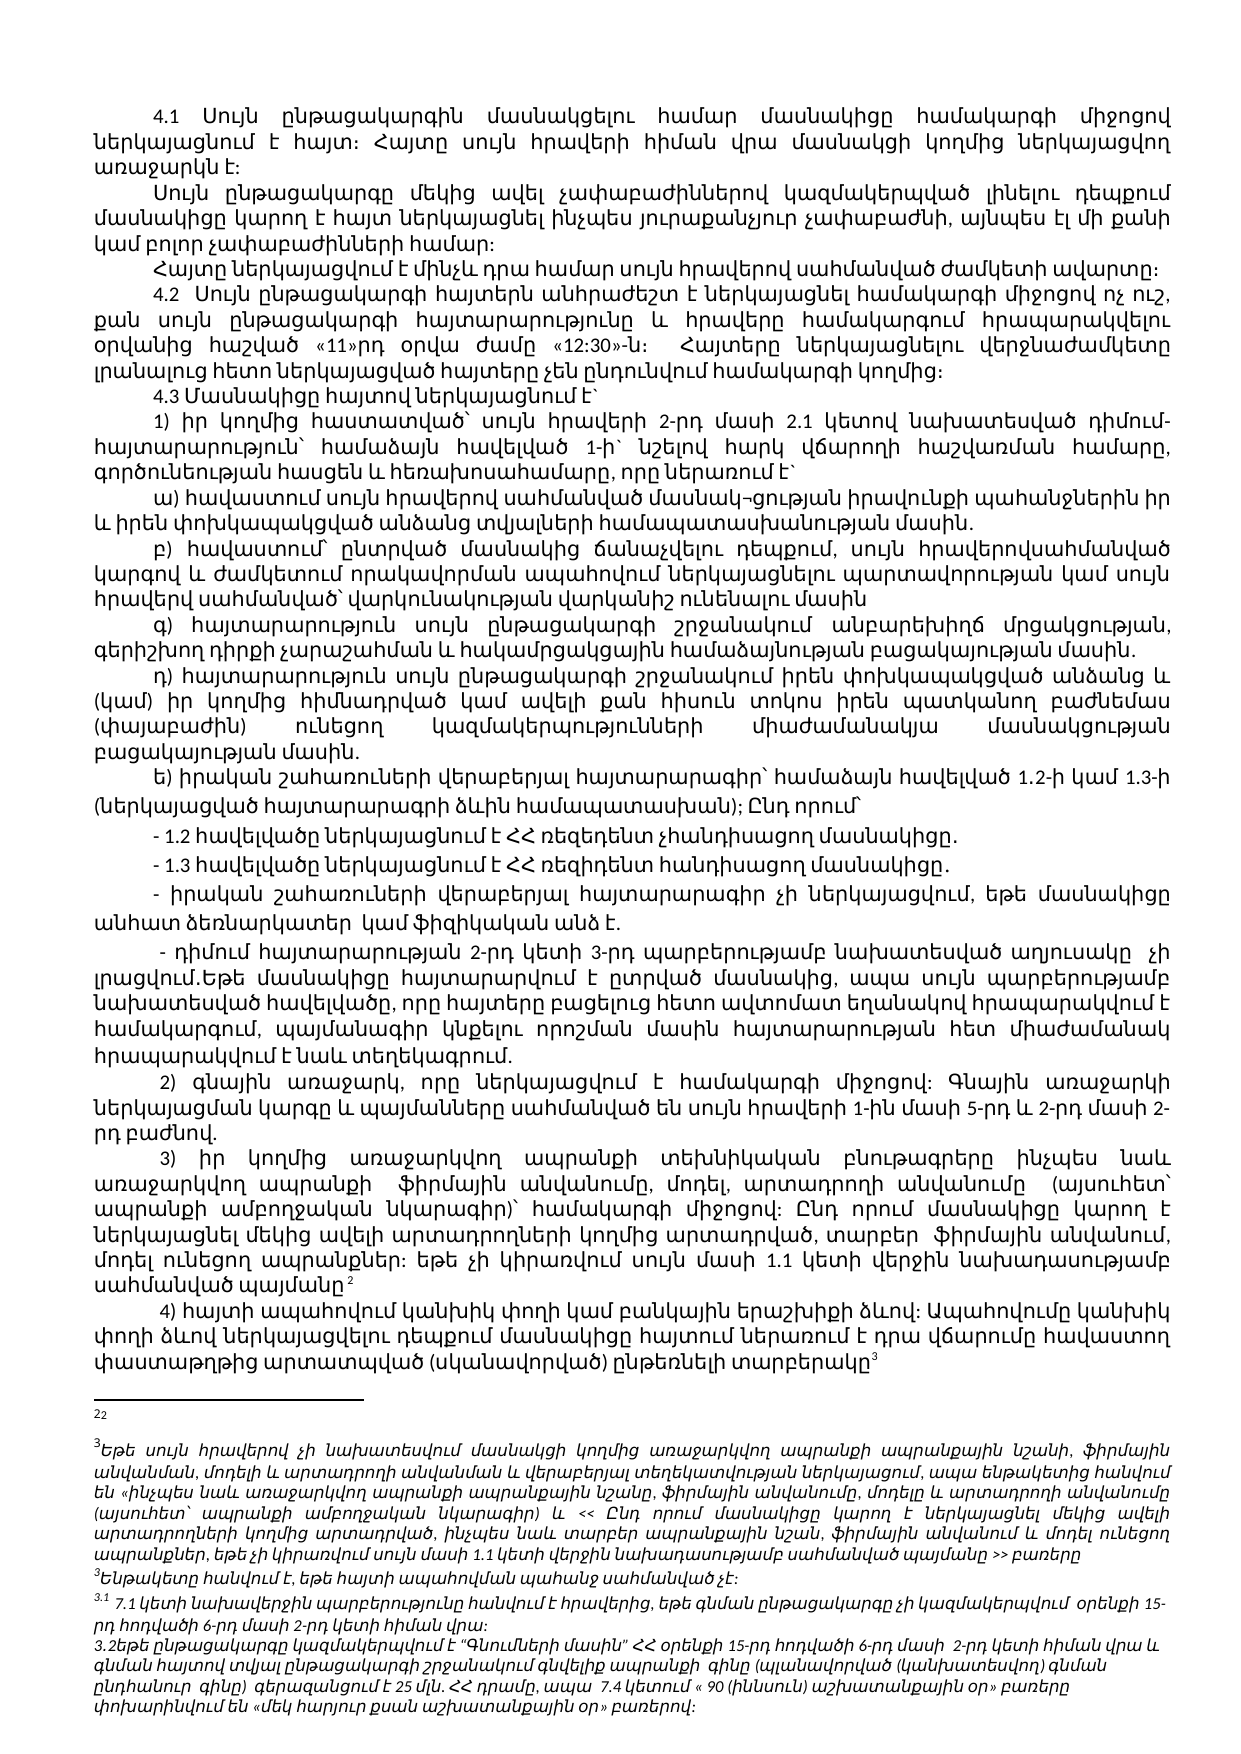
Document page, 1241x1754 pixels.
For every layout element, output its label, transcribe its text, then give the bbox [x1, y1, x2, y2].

text 4.1 Սույն ընթացակարգին մասնակցելու համար մասնակիցը համակարգի միջոցով ներկայացնում է հայտ։ Հայտը սույն հրավերի հիման վրա մասնակցի կողմից ներկայացվող առաջարկն է: [94, 104, 1171, 180]
text 1) իր կողմից հաստատված՝ սույն հրավերի 2-րդ մասի 2.1 կետով նախատեսված դիմում-հայտարարություն՝ համաձայն հավելված 1-ի` նշելով հարկ վճարողի հաշվառման համարը, գործունեության հասցեն և հեռախոսահամարը, որը ներառում է` [94, 409, 1171, 485]
text - 1.3 հավելվածը ներկայացնում է ՀՀ ռեզիդենտ հանդիսացող մասնակիցը․ [94, 852, 1171, 877]
text դ) հայտարարություն սույն ընթացակարգի շրջանակում իրեն փոխկապակցված անձանց և (կամ) իր կողմից հիմնադրված կամ ավելի քան հիսուն տոկոս իրեն պատկանող բաժնեմաս (փայաբաժին) ունեցող կազմակերպությունների միաժամանակյա մասնակցության բացակայության մասին. [94, 663, 1171, 764]
text 3) իր կողմից առաջարկվող ապրանքի տեխնիկական բնութագրերը ինչպես նաև առաջարկվող ապրանքի ֆիրմային անվանումը, մոդել, արտադրողի անվանումը (այսուհետ՝ ապրանքի ամբողջական նկարագիր)՝ համակարգի միջոցով: Ընդ որում մասնակիցը կարող է ներկայացնել մեկից ավելի արտադրողների կողմից արտադրված, տարբեր ֆիրմային անվանում, մոդել ունեցող ապրանքներ: եթե չի կիրառվում սույն մասի 1.1 կետի վերջին նախադասությամբ սահմանված պայմանը 2 [94, 1146, 1171, 1298]
text 4.3 Մասնակիցը հայտով ներկայացնում է` [94, 383, 1171, 409]
text 2) գնային առաջարկ, որը ներկայացվում է համակարգի միջոցով: Գնային առաջարկի ներկայացման կարգը և պայմանները սահմանված են սույն հրավերի 1-ին մասի 5-րդ և 2-րդ մասի 2-րդ բաժնով. [94, 1069, 1171, 1146]
text Սույն ընթացակարգը մեկից ավել չափաբաժիններով կազմակերպված լինելու դեպքում մասնակիցը կարող է հայտ ներկայացնել ինչպես յուրաքանչյուր չափաբաժնի, այնպես էլ մի քանի կամ բոլոր չափաբաժինների համար: [94, 180, 1171, 256]
text բ) հավաստում՝ ընտրված մասնակից ճանաչվելու դեպքում, սույն հրավերովսահմանված կարգով և ժամկետում որակավորման ապահովում ներկայացնելու պարտավորության կամ սույն հրավերվ սահմանված՝ վարկունակության վարկանիշ ունենալու մասին [94, 536, 1171, 612]
text Հայտը ներկայացվում է մինչև դրա համար սույն հրավերով սահմանված ժամկետի ավարտը։ [94, 256, 1171, 282]
text ե) իրական շահառուների վերաբերյալ հայտարարագիր՝ համաձայն հավելված 1․2-ի կամ 1.3-ի (ներկայացված հայտարարագրի ձևին համապատասխան); Ընդ որում՝ [94, 764, 1171, 819]
text - իրական շահառուների վերաբերյալ հայտարարագիր չի ներկայացվում, եթե մասնակիցը անհատ ձեռնարկատեր կամ ֆիզիկական անձ է. [94, 881, 1171, 936]
text - 1.2 հավելվածը ներկայացնում է ՀՀ ռեզեդենտ չհանդիսացող մասնակիցը․ [94, 823, 1171, 848]
text գ) հայտարարություն սույն ընթացակարգի շրջանակում անբարեխիղճ մրցակցության, գերիշխող դիրքի չարաշահման և հակամրցակցային համաձայնության բացակայության մասին. [94, 612, 1171, 663]
text 4.2 Սույն ընթացակարգի հայտերն անհրաժեշտ է ներկայացնել համակարգի միջոցով ոչ ուշ, քան սույն ընթացակարգի հայտարարությունը և հրավերը համակարգում հրապարակվելու օրվանից հաշված «11»րդ օրվա ժամը «12:30»-ն։ Հայտերը ներկայացնելու վերջնաժամկետը լրանալուց հետո ներկայացված հայտերը չեն ընդունվում համակարգի կողմից։ [94, 282, 1171, 383]
text - դիմում հայտարարության 2-րդ կետի 3-րդ պարբերությամբ նախատեսված աղյուսակը չի լրացվում․Եթե մասնակիցը հայտարարվում է ըտրված մասնակից, ապա սույն պարբերությամբ նախատեսված հավելվածը, որը հայտերը բացելուց հետո ավտոմատ եղանակով հրապարակվում է համակարգում, պայմանագիր կնքելու որոշման մասին հայտարարության հետ միաժամանակ հրապարակվում է նաև տեղեկագրում. [94, 939, 1171, 1069]
text ա) հավաստում սույն հրավերով սահմանված մասնակ¬ցության իրավունքի պահանջներին իր և իրեն փոխկապակցված անձանց տվյալների համապատասխանության մասին. [94, 485, 1171, 536]
text 4) հայտի ապահովում կանխիկ փողի կամ բանկային երաշխիքի ձևով: Ապահովումը կանխիկ փողի ձևով ներկայացվելու դեպքում մասնակիցը հայտում ներառում է դրա վճարումը հավաստող փաստաթղթից արտատպված (սկանավորված) ընթեռնելի տարբերակը3 [94, 1298, 1171, 1374]
